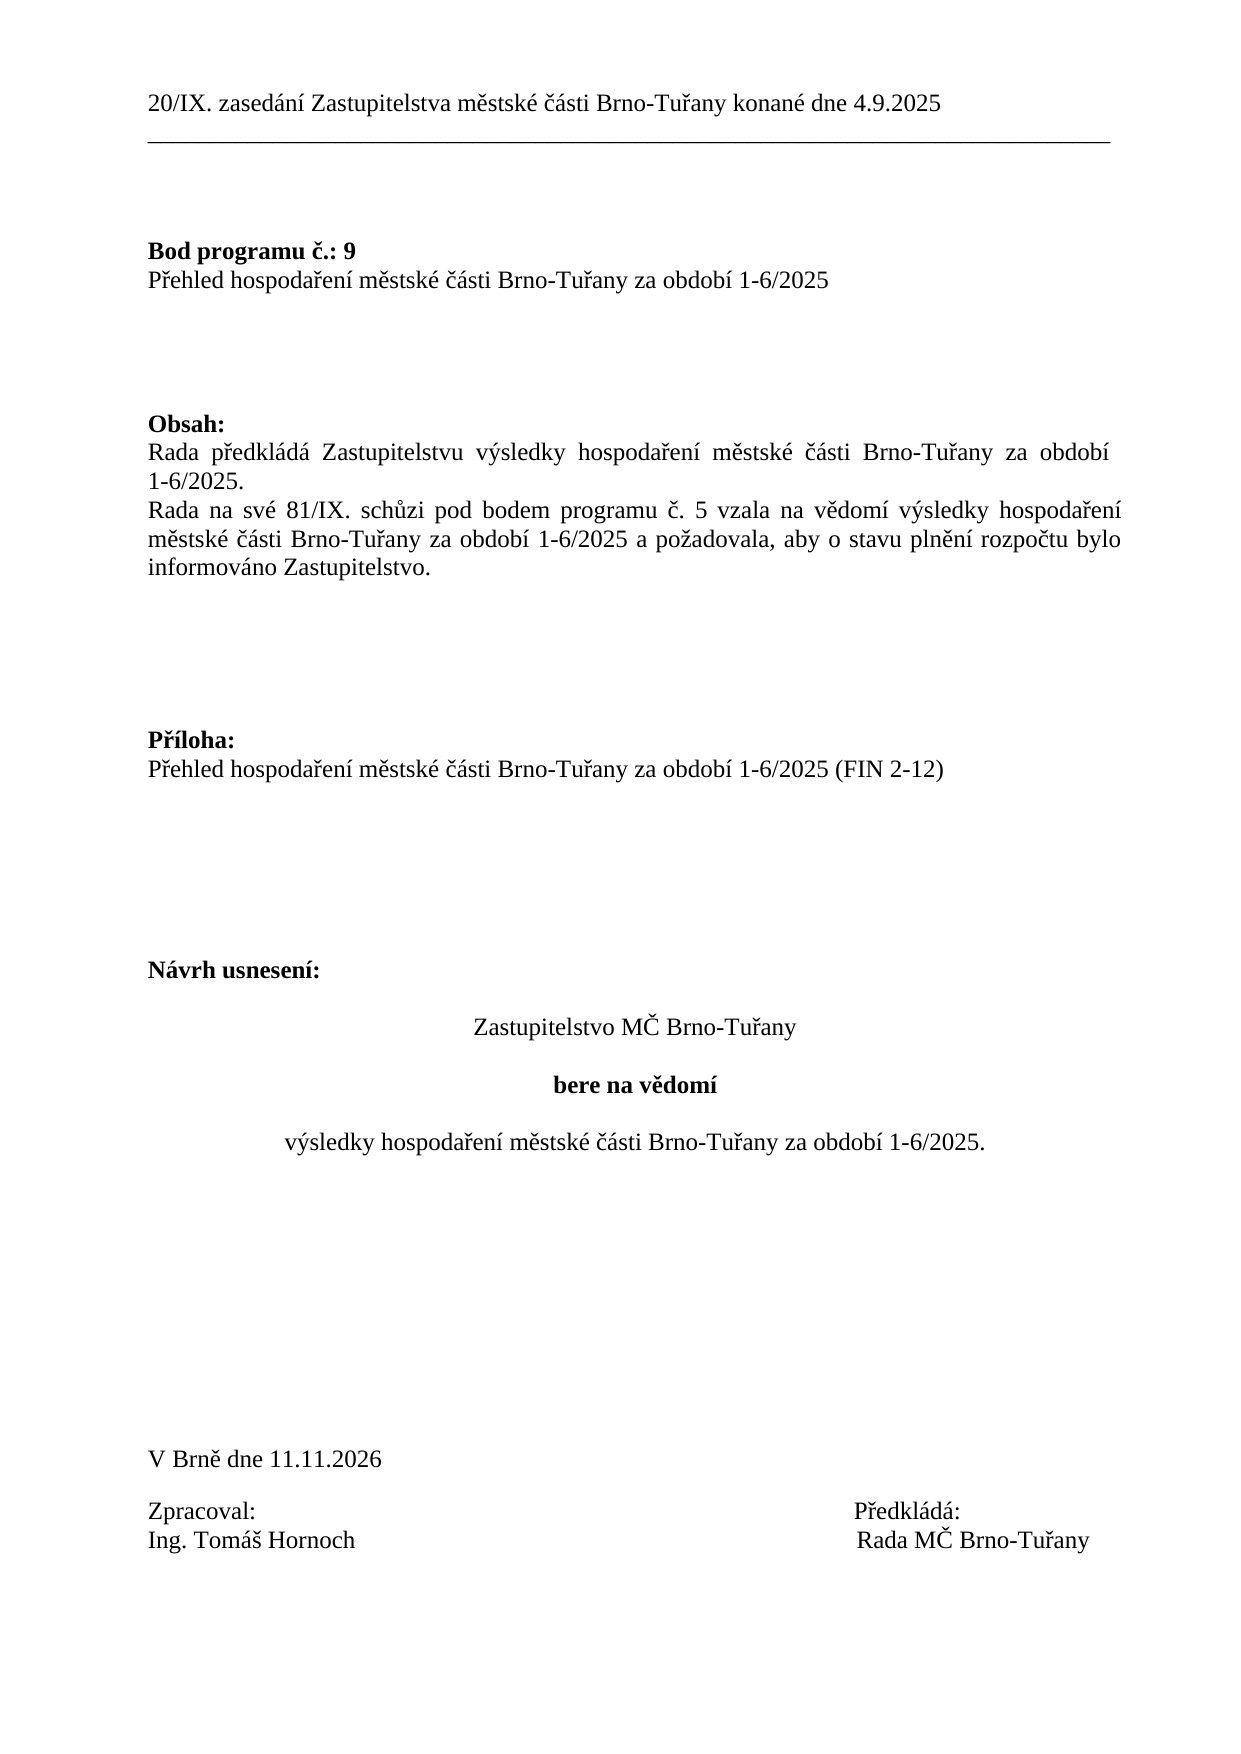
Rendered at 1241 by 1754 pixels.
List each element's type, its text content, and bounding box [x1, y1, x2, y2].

text výsledky hospodaření městské části Brno-Tuřany za období 1-6/2025. [148, 1127, 1122, 1156]
text bere na vědomí [148, 1070, 1122, 1099]
text Bod programu č.: 9 [148, 236, 1122, 265]
text Zpracoval: Předkládá: [148, 1496, 1122, 1525]
text V Brně dne 26.8.2025 [148, 1444, 1122, 1472]
text Ing. Tomáš Hornoch Rada MČ Brno-Tuřany [148, 1525, 1122, 1554]
text Rada na své 81/IX. schůzi pod bodem programu č. 5 vzala na vědomí výsledky hospodaření městské části Brno-Tuřany za období 1-6/2025 a požadovala, aby o stavu plnění rozpočtu bylo informováno Zastupitelstvo. [148, 495, 1122, 581]
text Návrh usnesení: [148, 955, 1122, 984]
text Přehled hospodaření městské části Brno-Tuřany za období 1-6/2025 (FIN 2-12) [148, 754, 1122, 782]
text Rada předkládá Zastupitelstvu výsledky hospodaření městské části Brno-Tuřany za období 1-6/2025. [148, 437, 1122, 495]
text Obsah: [148, 409, 1122, 437]
text Přehled hospodaření městské části Brno-Tuřany za období 1-6/2025 [148, 265, 1122, 294]
text Zastupitelstvo MČ Brno-Tuřany [148, 1012, 1122, 1041]
text Příloha: [148, 725, 1122, 754]
